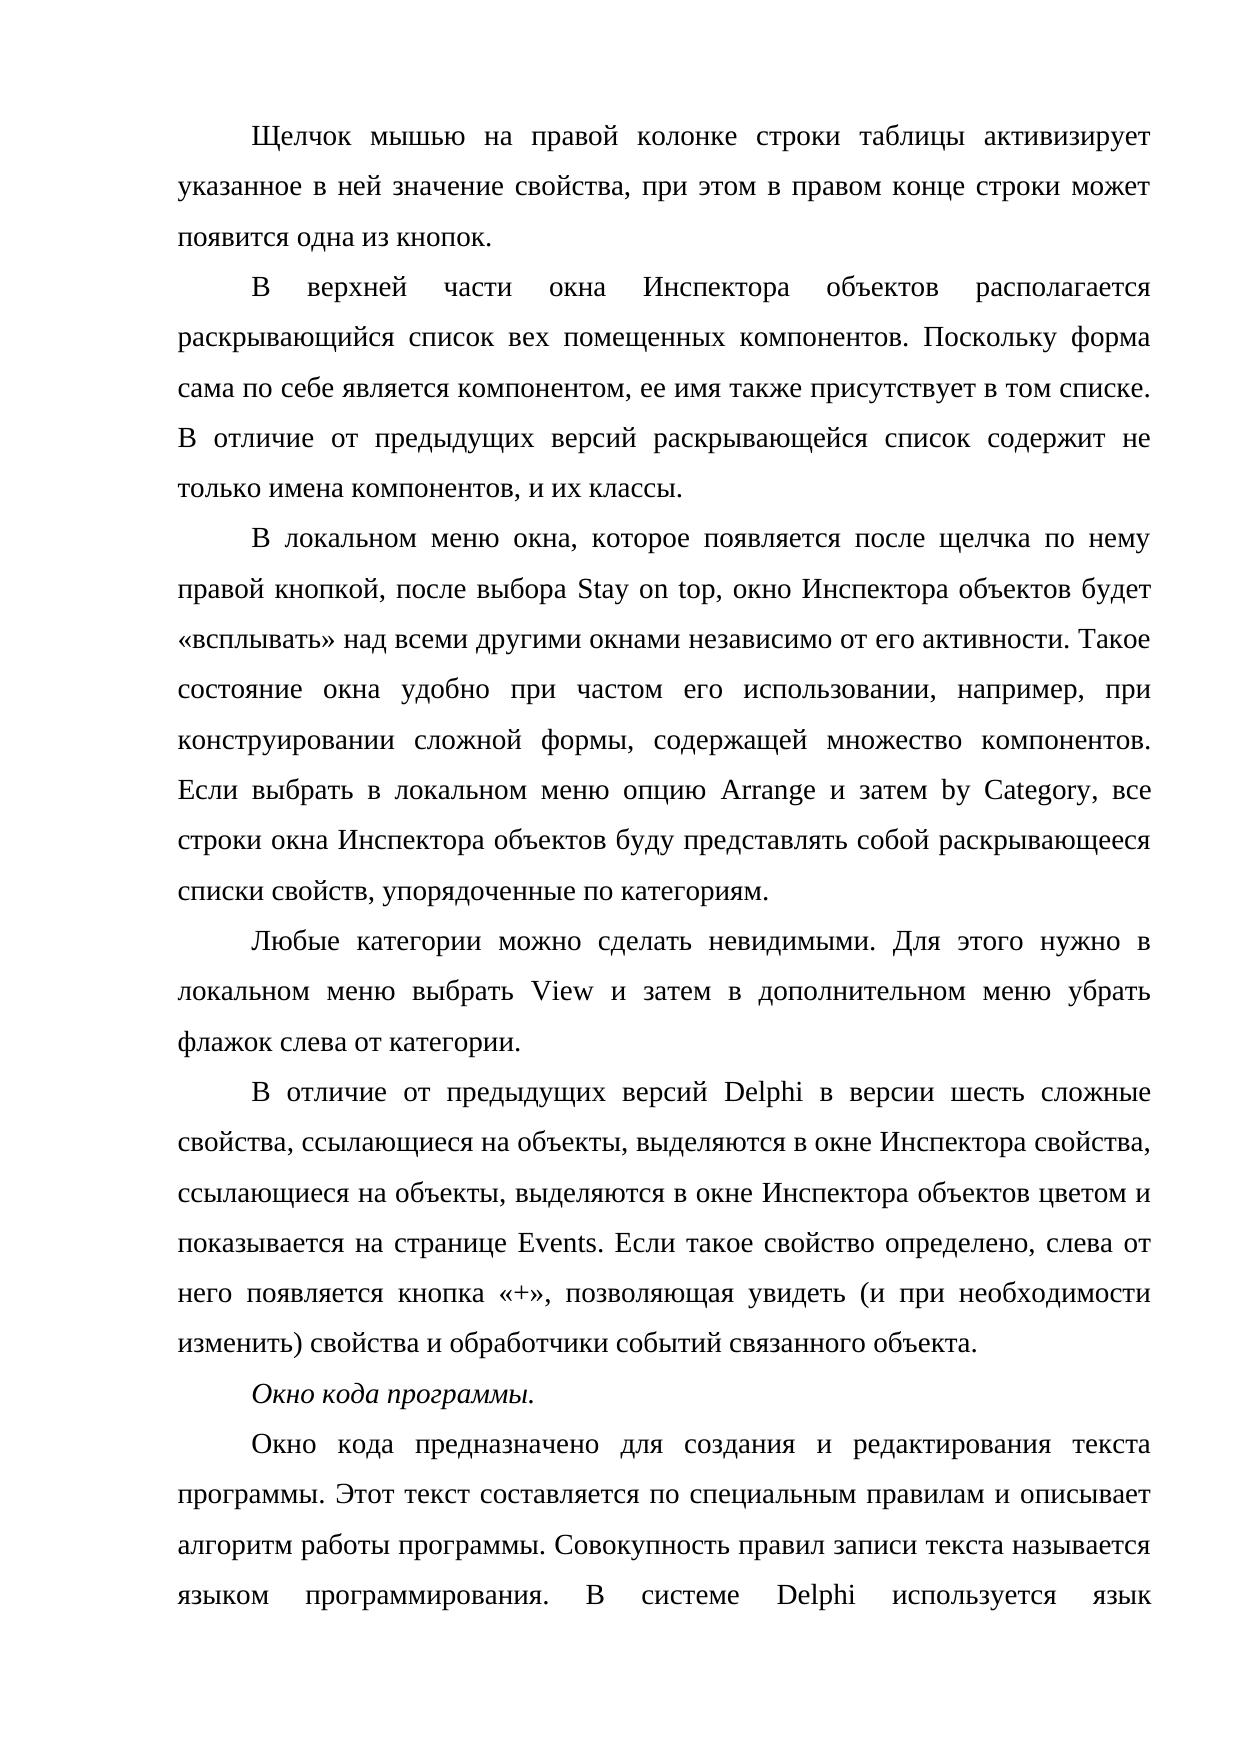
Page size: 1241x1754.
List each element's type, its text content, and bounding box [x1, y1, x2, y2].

text В локальном меню окна, которое появляется после щелчка по нему правой кнопкой, после выбора Stay on top, окно Инспектора объектов будет «всплывать» над всеми другими окнами независимо от его активности. Такое состояние окна удобно при частом его использовании, например, при конструировании сложной формы, содержащей множество компонентов. Если выбрать в локальном меню опцию Arrange и затем by Category, все строки окна Инспектора объектов буду представлять собой раскрывающееся списки свойств, упорядоченные по категориям. [177, 521, 1152, 906]
text Окно кода программы. [177, 1376, 1152, 1409]
text В верхней части окна Инспектора объектов располагается раскрывающийся список вех помещенных компонентов. Поскольку форма сама по себе является компонентом, ее имя также присутствует в том списке. В отличие от предыдущих версий раскрывающейся список содержит не только имена компонентов, и их классы. [177, 269, 1152, 504]
text В отличие от предыдущих версий Delphi в версии шесть сложные свойства, ссылающиеся на объекты, выделяются в окне Инспектора свойства, ссылающиеся на объекты, выделяются в окне Инспектора объектов цветом и показывается на странице Events. Если такое свойство определено, слева от него появляется кнопка «+», позволяющая увидеть (и при необходимости изменить) свойства и обработчики событий связанного объекта. [177, 1074, 1152, 1359]
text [177, 1426, 1152, 1611]
text Щелчок мышью на правой колонке строки таблицы активизирует указанное в ней значение свойства, при этом в правом конце строки может появится одна из кнопок. [177, 118, 1152, 252]
text Любые категории можно сделать невидимыми. Для этого нужно в локальном меню выбрать View и затем в дополнительном меню убрать флажок слева от категории. [177, 923, 1152, 1057]
